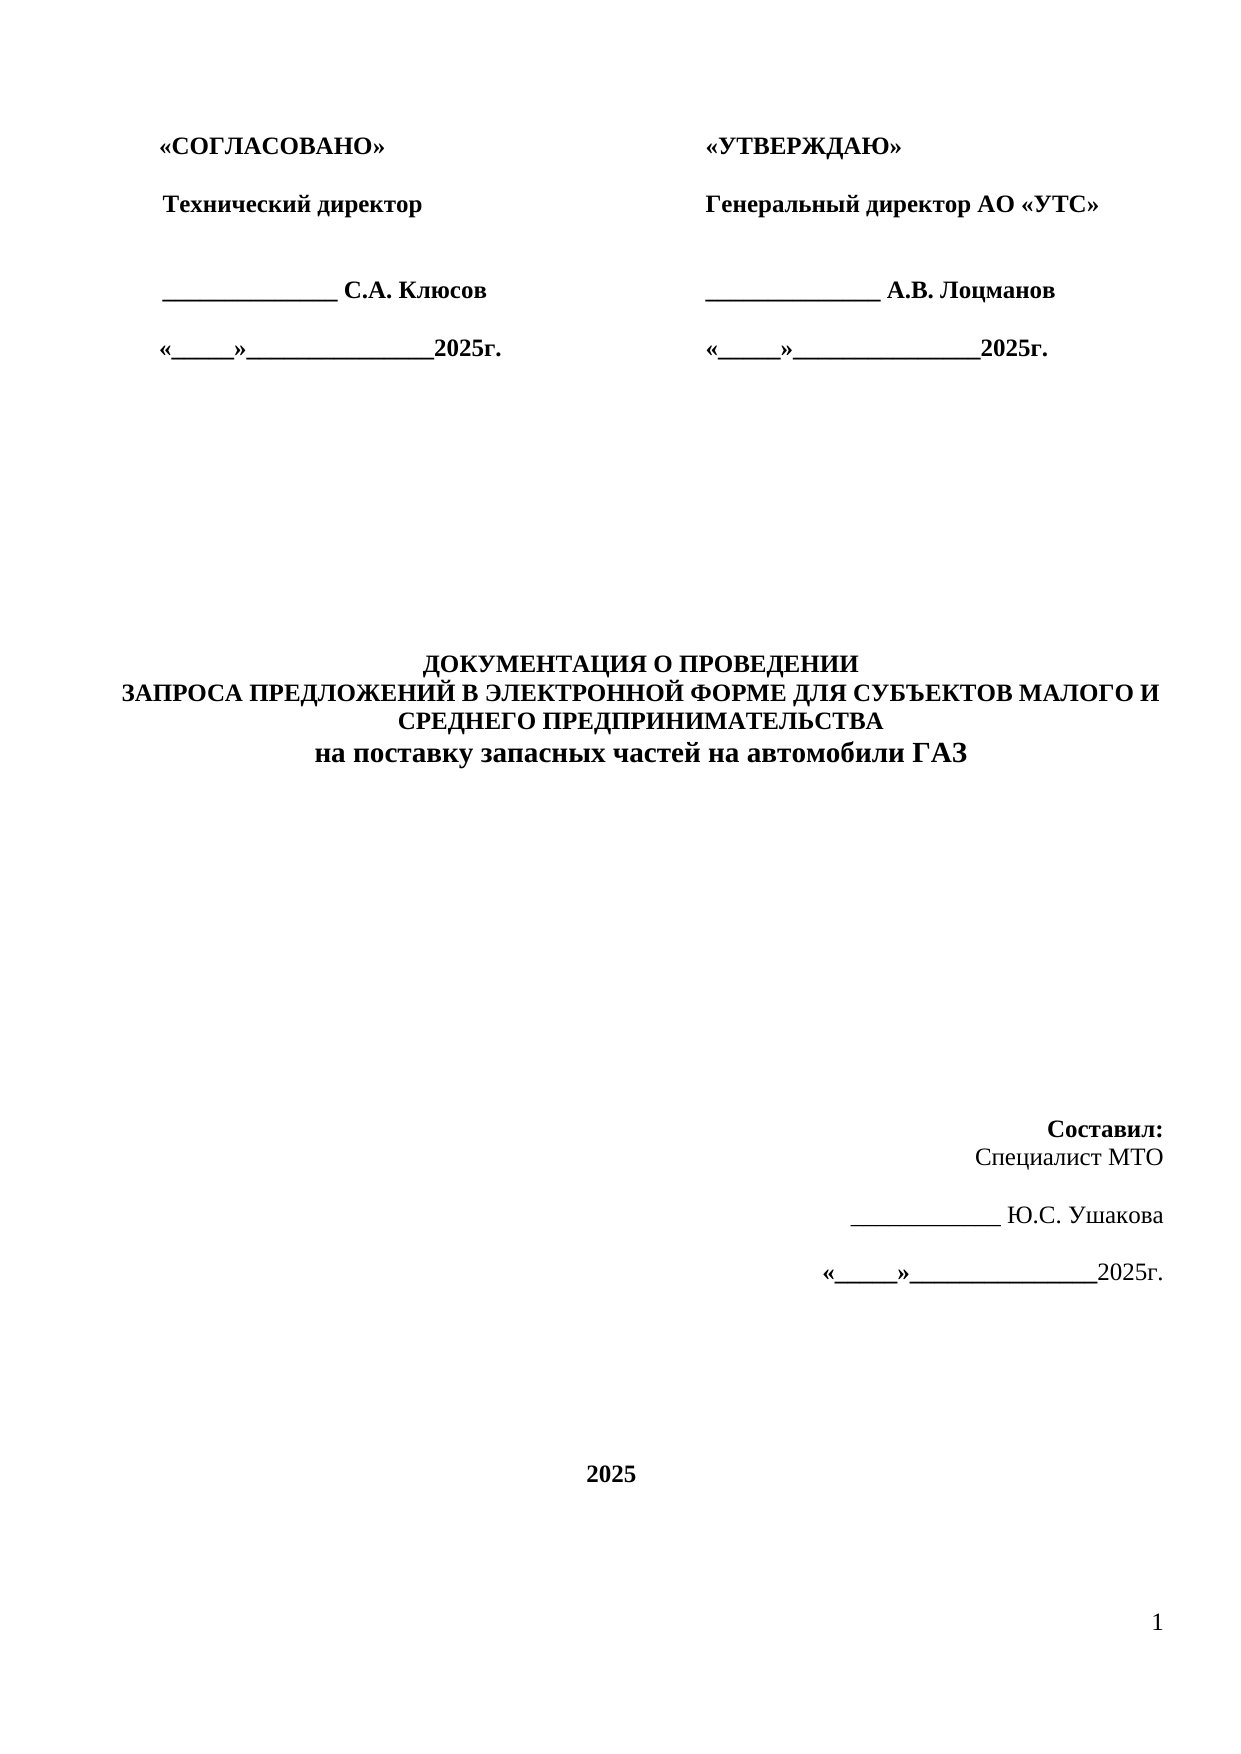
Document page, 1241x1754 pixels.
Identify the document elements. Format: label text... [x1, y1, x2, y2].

text Специалист МТО [118, 1142, 1163, 1171]
text ЗАПРОСА ПРЕДЛОЖЕНИЙ В ЭЛЕКТРОННОЙ ФОРМЕ ДЛЯ СУБЪЕКТОВ МАЛОГО И СРЕДНЕГО ПРЕДПРИНИМАТЕЛЬСТВА [118, 678, 1163, 735]
table_header «СОГЛАСОВАНО» Технический директор ______________ С.А. Клюсов «_____»_______________2025г. [148, 131, 694, 390]
table_header «УТВЕРЖДАЮ» Генеральный директор АО «УТС» ______________ А.В. Лоцманов «_____»_______________2025г. [694, 131, 1226, 390]
text «_____»_______________2025г. [59, 1257, 1163, 1286]
text 2025 [59, 1459, 1163, 1487]
text на поставку запасных частей на автомобили ГАЗ [118, 735, 1163, 769]
text ДОКУМЕНТАЦИЯ О ПРОВЕДЕНИИ [118, 649, 1163, 678]
text Составил: [118, 1114, 1163, 1142]
text ____________ Ю.С. Ушакова [118, 1200, 1163, 1229]
